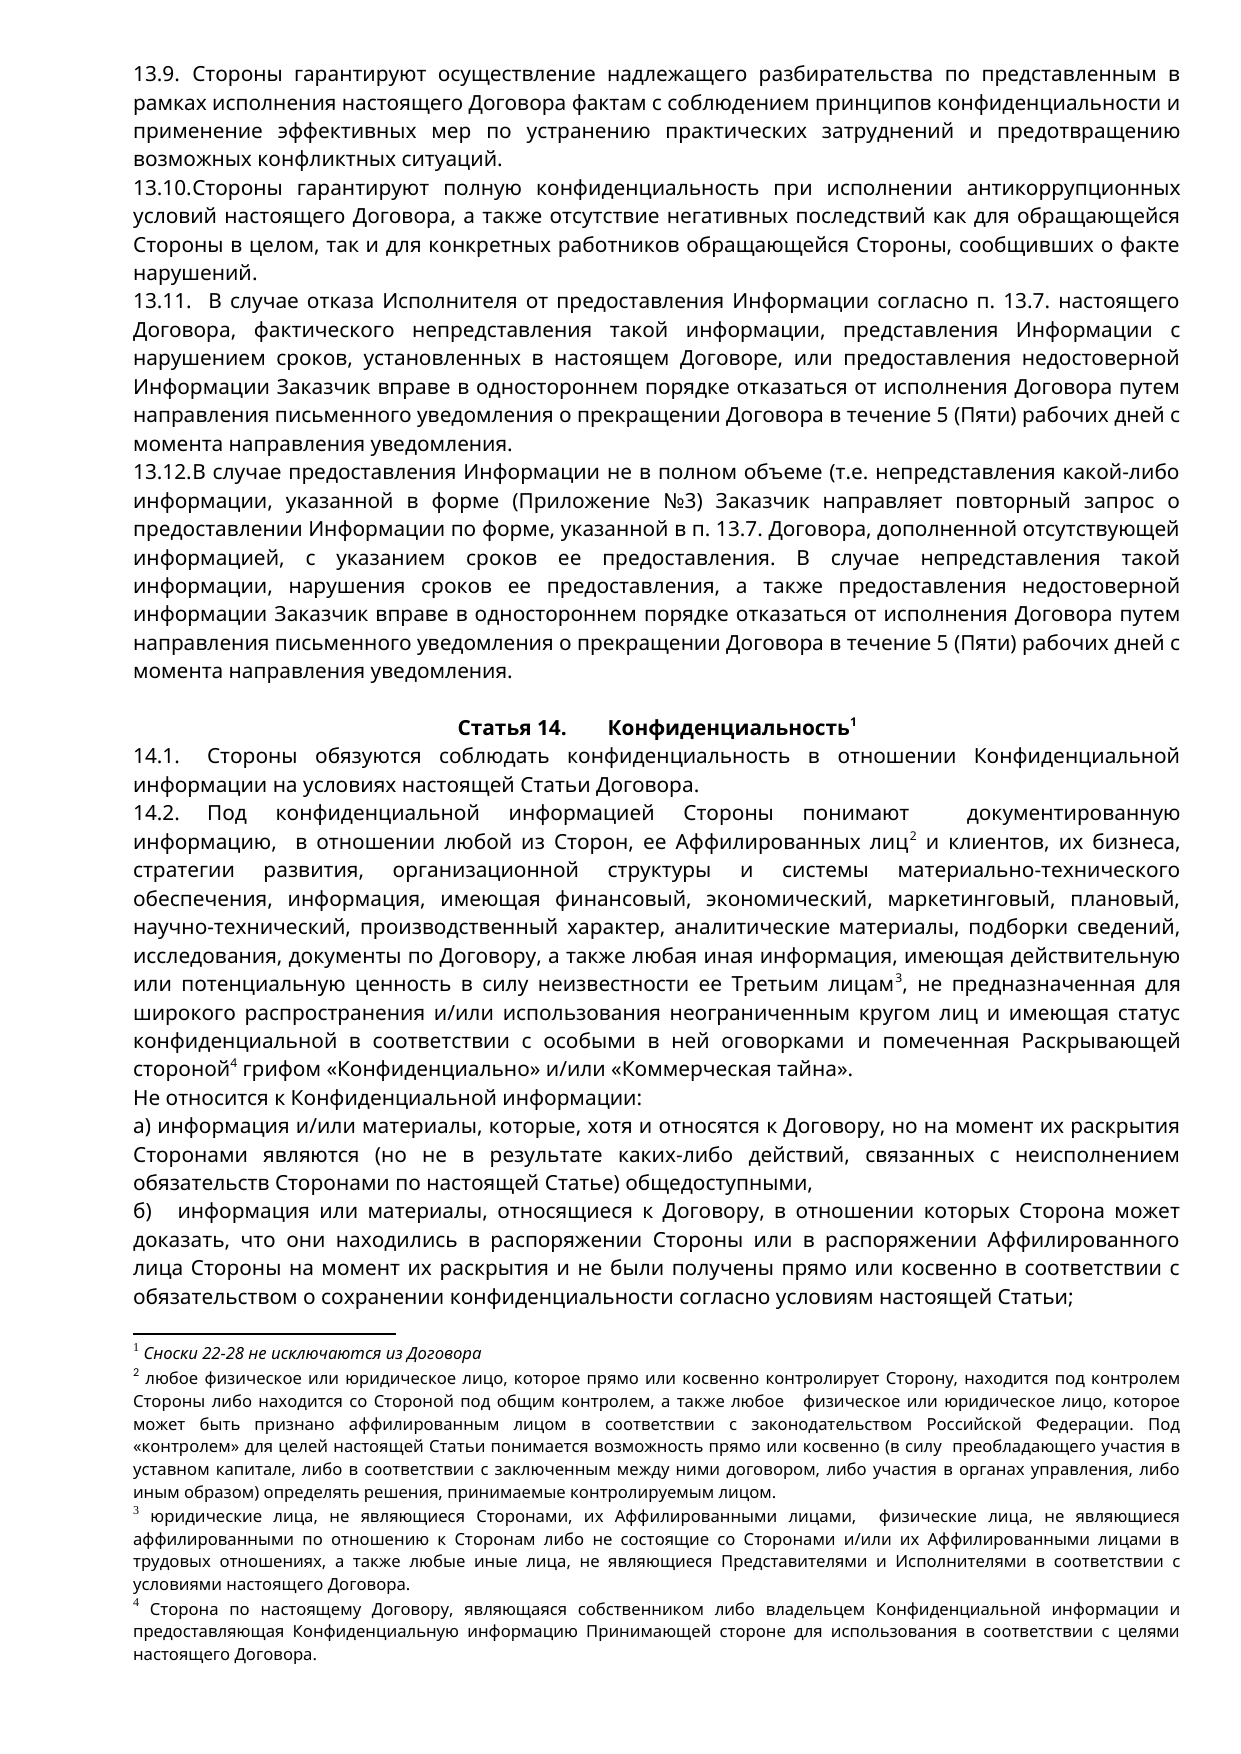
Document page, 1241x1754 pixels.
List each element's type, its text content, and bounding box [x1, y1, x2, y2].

subtitle Конфиденциальность [133, 713, 1181, 742]
text б) информация или материалы, относящиеся к Договору, в отношении которых Сторона может доказать, что они находились в распоряжении Стороны или в распоряжении Аффилированного лица Стороны на момент их раскрытия и не были получены прямо или косвенно в соответствии с обязательством о сохранении конфиденциальности согласно условиям настоящей Статьи; [133, 1197, 1181, 1310]
text Не относится к Конфиденциальной информации: [133, 1083, 1181, 1111]
list В случае отказа Исполнителя от предоставления Информации согласно п. 13.7. настоящего Договора, фактического непредставления такой информации, представления Информации с нарушением сроков, установленных в настоящем Договоре, или предоставления недостоверной Информации Заказчик вправе в одностороннем порядке отказаться от исполнения Договора путем направления письменного уведомления о прекращении Договора в течение 5 (Пяти) рабочих дней с момента направления уведомления. [133, 287, 1181, 457]
list Стороны обязуются соблюдать конфиденциальность в отношении Конфиденциальной информации на условиях настоящей Статьи Договора. [133, 742, 1181, 798]
list Стороны гарантируют осуществление надлежащего разбирательства по представленным в рамках исполнения настоящего Договора фактам с соблюдением принципов конфиденциальности и применение эффективных мер по устранению практических затруднений и предотвращению возможных конфликтных ситуаций. [133, 59, 1181, 173]
text а) информация и/или материалы, которые, хотя и относятся к Договору, но на момент их раскрытия Сторонами являются (но не в результате каких-либо действий, связанных с неисполнением обязательств Сторонами по настоящей Статье) общедоступными, [133, 1111, 1181, 1197]
list В случае предоставления Информации не в полном объеме (т.е. непредставления какой-либо информации, указанной в форме (Приложение №3) Заказчик направляет повторный запрос о предоставлении Информации по форме, указанной в п. 13.7. Договора, дополненной отсутствующей информацией, с указанием сроков ее предоставления. В случае непредставления такой информации, нарушения сроков ее предоставления, а также предоставления недостоверной информации Заказчик вправе в одностороннем порядке отказаться от исполнения Договора путем направления письменного уведомления о прекращении Договора в течение 5 (Пяти) рабочих дней с момента направления уведомления. [133, 457, 1181, 685]
list Стороны гарантируют полную конфиденциальность при исполнении антикоррупционных условий настоящего Договора, а также отсутствие негативных последствий как для обращающейся Стороны в целом, так и для конкретных работников обращающейся Стороны, сообщивших о факте нарушений. [133, 173, 1181, 287]
list Под конфиденциальной информацией Стороны понимают документированную информацию, в отношении любой из Сторон, ее Аффилированных лиц и клиентов, их бизнеса, стратегии развития, организационной структуры и системы материально-технического обеспечения, информация, имеющая финансовый, экономический, маркетинговый, плановый, научно-технический, производственный характер, аналитические материалы, подборки сведений, исследования, документы по Договору, а также любая иная информация, имеющая действительную или потенциальную ценность в силу неизвестности ее Третьим лицам, не предназначенная для широкого распространения и/или использования неограниченным кругом лиц и имеющая статус конфиденциальной в соответствии с особыми в ней оговорками и помеченная Раскрывающей стороной грифом «Конфиденциально» и/или «Коммерческая тайна». [133, 798, 1181, 1083]
